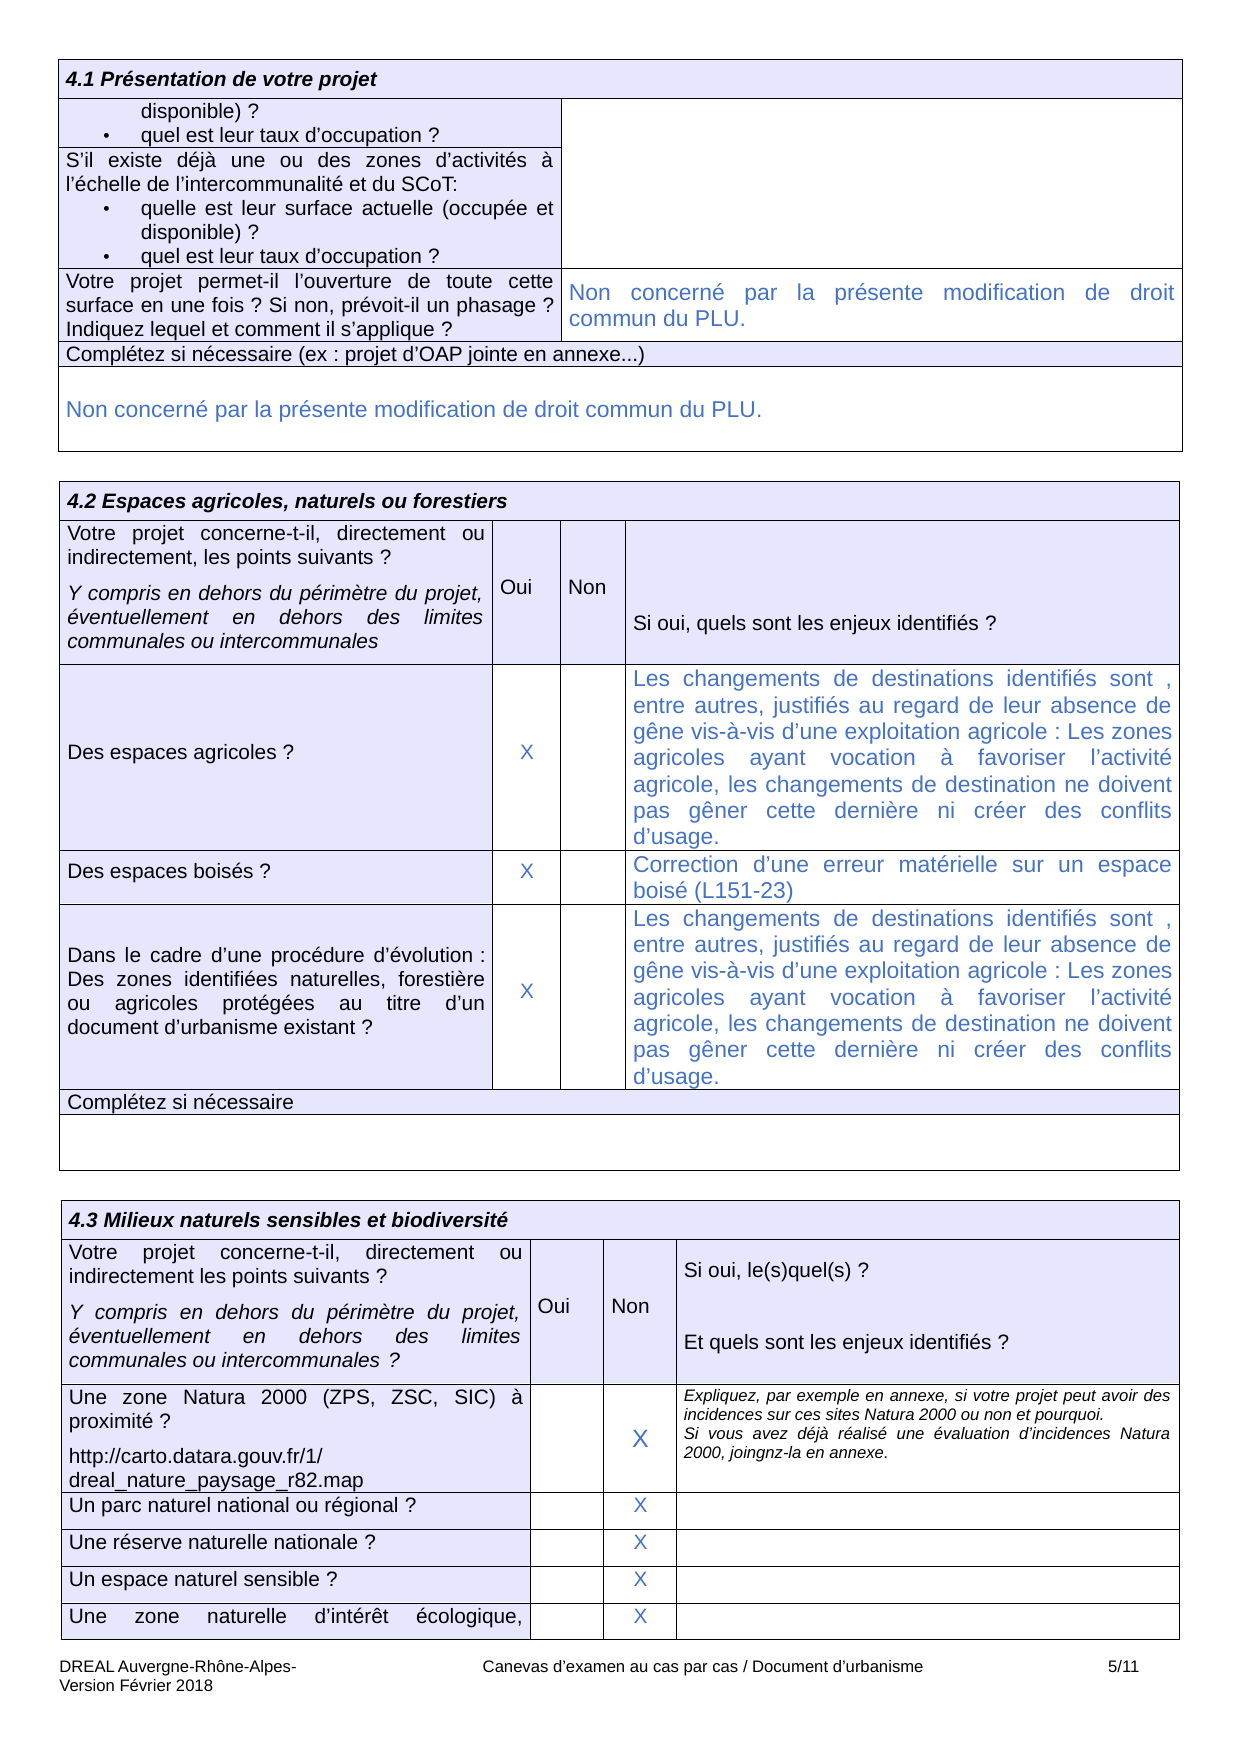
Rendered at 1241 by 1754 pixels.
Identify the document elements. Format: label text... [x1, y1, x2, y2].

table_cell [531, 1567, 603, 1602]
table_cell [60, 1115, 1179, 1170]
table_cell X [604, 1385, 676, 1492]
table_cell Un espace naturel sensible ? [62, 1567, 530, 1602]
table_cell Si oui, quels sont les enjeux identifiés ? [626, 521, 1179, 664]
table_cell Votre projet permet-il l’ouverture de toute cette surface en une fois ? Si non, prévoit-il un phasage ? Indiquez lequel et comment il s’applique ? [59, 269, 561, 341]
table_cell Votre projet concerne-t-il, directement ou indirectement, les points suivants ? Y compris en dehors du périmètre du projet, éventuellement en dehors des limites communales ou intercommunales [60, 521, 492, 664]
table_cell Oui [493, 521, 560, 664]
table_cell [677, 1530, 1179, 1566]
table_cell Non [604, 1240, 676, 1383]
table_cell Non [561, 521, 625, 664]
table_cell X [604, 1567, 676, 1602]
table_cell Les changements de destinations identifiés sont , entre autres, justifiés au regard de leur absence de gêne vis-à-vis d’une exploitation agricole : Les zones agricoles ayant vocation à favoriser l’activité agricole, les changements de destination ne doivent pas gêner cette dernière ni créer des conflits d’usage. [626, 905, 1179, 1089]
table_header 4.2 Espaces agricoles, naturels ou forestiers [60, 482, 1179, 520]
table_cell X [604, 1604, 676, 1639]
table_cell [531, 1493, 603, 1529]
table_cell [531, 1604, 603, 1639]
table_cell S’il existe déjà une ou des zones d’activités à l’échelle de l’intercommunalité et du SCoT: quelle est leur surface actuelle (occupée et disponible) ? quel est leur taux d’occupation ? [59, 148, 561, 268]
table_cell [531, 1385, 603, 1492]
table_cell Correction d’une erreur matérielle sur un espace boisé (L151-23) [626, 851, 1179, 903]
table_cell [561, 905, 625, 1089]
table_cell Complétez si nécessaire (ex : projet d’OAP jointe en annexe...) [59, 342, 1182, 366]
table_cell X [493, 665, 560, 850]
table_cell Une réserve naturelle nationale ? [62, 1530, 530, 1566]
table_cell X [493, 905, 560, 1089]
table_cell Une zone Natura 2000 (ZPS, ZSC, SIC) à proximité ? http://carto.datara.gouv.fr/1/dreal_nature_paysage_r82.map [62, 1385, 530, 1492]
table_cell Des espaces boisés ? [60, 851, 492, 903]
table_cell Expliquez, par exemple en annexe, si votre projet peut avoir des incidences sur ces sites Natura 2000 ou non et pourquoi. Si vous avez déjà réalisé une évaluation d’incidences Natura 2000, joingnz-la en annexe. [677, 1385, 1179, 1492]
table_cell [59, 99, 561, 147]
table_cell Si oui, le(s)quel(s) ? Et quels sont les enjeux identifiés ? [677, 1240, 1179, 1383]
table_cell [531, 1530, 603, 1566]
table_cell Complétez si nécessaire [60, 1090, 1179, 1114]
table_cell [677, 1604, 1179, 1639]
table_cell Non concerné par la présente modification de droit commun du PLU. [59, 367, 1182, 451]
table_cell Les changements de destinations identifiés sont , entre autres, justifiés au regard de leur absence de gêne vis-à-vis d’une exploitation agricole : Les zones agricoles ayant vocation à favoriser l’activité agricole, les changements de destination ne doivent pas gêner cette dernière ni créer des conflits d’usage. [626, 665, 1179, 850]
table_cell [677, 1567, 1179, 1602]
table_cell Oui [531, 1240, 603, 1383]
table_cell X [604, 1493, 676, 1529]
table_cell X [493, 851, 560, 903]
table_cell [677, 1493, 1179, 1529]
table_cell [561, 851, 625, 903]
table_header 4.1 Présentation de votre projet [59, 60, 1182, 98]
table_cell Dans le cadre d’une procédure d’évolution : Des zones identifiées naturelles, forestière ou agricoles protégées au titre d’un document d’urbanisme existant ? [60, 905, 492, 1089]
table_cell Un parc naturel national ou régional ? [62, 1493, 530, 1529]
table_cell [561, 665, 625, 850]
table_header 4.3 Milieux naturels sensibles et biodiversité [62, 1201, 1179, 1239]
table_cell X [604, 1530, 676, 1566]
table_cell Non concerné par la présente modification de droit commun du PLU. [562, 269, 1182, 341]
table_cell Des espaces agricoles ? [60, 665, 492, 850]
